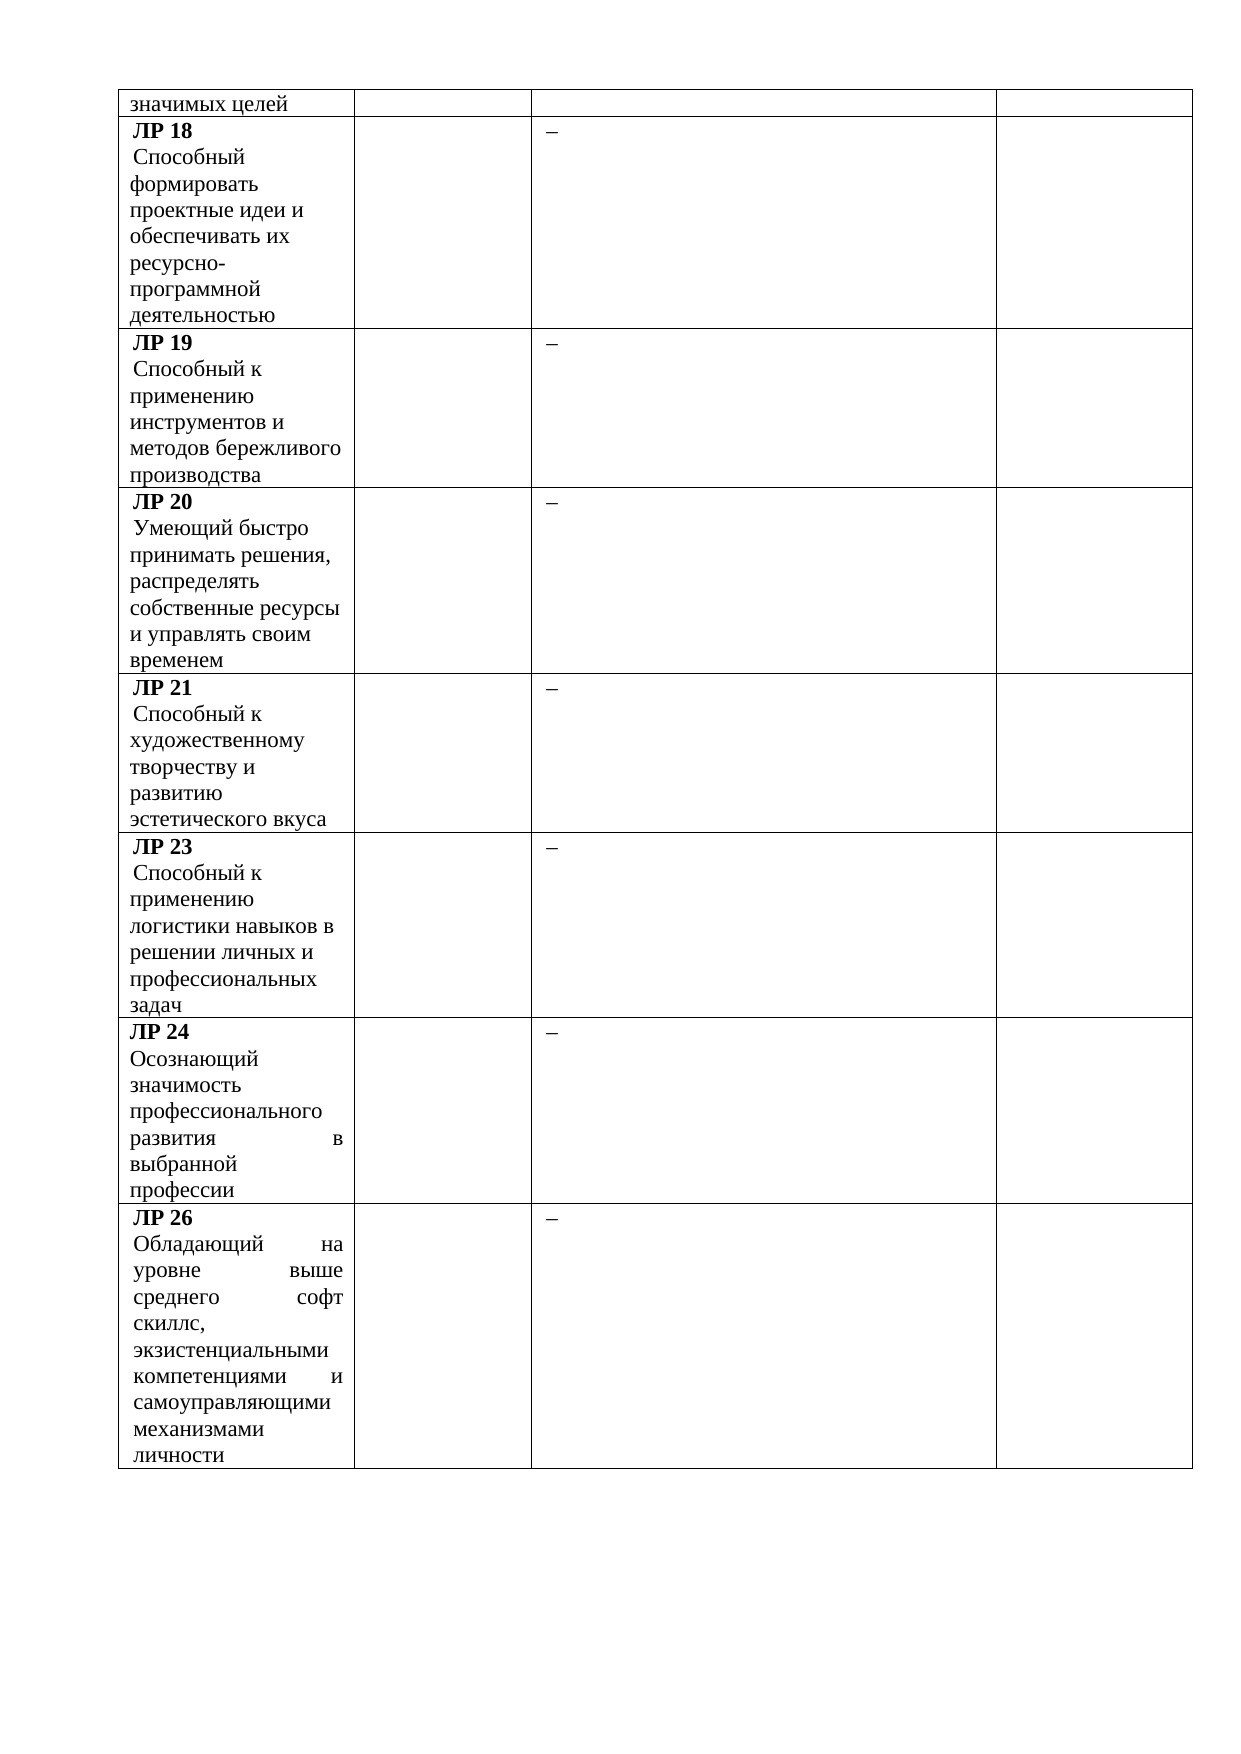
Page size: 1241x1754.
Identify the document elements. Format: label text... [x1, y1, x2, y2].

table_cell [532, 833, 996, 1017]
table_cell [119, 90, 354, 116]
table_cell [997, 488, 1192, 673]
table_cell [532, 488, 996, 673]
table_cell [997, 833, 1192, 1017]
table_cell [355, 674, 531, 832]
table_cell [355, 488, 531, 673]
table_cell [997, 1204, 1192, 1467]
table_cell [997, 674, 1192, 832]
table_cell [355, 90, 531, 116]
table_cell ЛР 20 Умеющий быстро принимать решения, распределять собственные ресурсы и управлять своим временем [119, 488, 354, 673]
table_cell [997, 90, 1192, 116]
table_cell [997, 117, 1192, 328]
table_cell ЛР 18 Способный формировать проектные идеи и обеспечивать их ресурсно-программной деятельностью [119, 117, 354, 328]
table_cell ЛР 24 Осознающий значимость профессионального развития в выбранной профессии [119, 1018, 354, 1203]
table_cell [532, 1204, 996, 1467]
table_cell [997, 1018, 1192, 1203]
table_cell [532, 117, 996, 328]
table_cell [355, 1018, 531, 1203]
table_cell ЛР 23 Способный к применению логистики навыков в решении личных и профессиональных задач [119, 833, 354, 1017]
table_cell ЛР 26 Обладающий на уровне выше среднего софт скиллс, экзистенциальными компетенциями и самоуправляющими механизмами личности [119, 1204, 354, 1467]
table_cell [532, 90, 996, 116]
table_cell [532, 329, 996, 487]
table_cell ЛР 21 Способный к художественному творчеству и развитию эстетического вкуса [119, 674, 354, 832]
table_cell ЛР 19 Способный к применению инструментов и методов бережливого производства [119, 329, 354, 487]
table_cell [355, 329, 531, 487]
table_cell [532, 1018, 996, 1203]
table_cell [997, 329, 1192, 487]
table_cell [355, 833, 531, 1017]
table_cell [355, 1204, 531, 1467]
table_cell [532, 674, 996, 832]
table_cell [355, 117, 531, 328]
